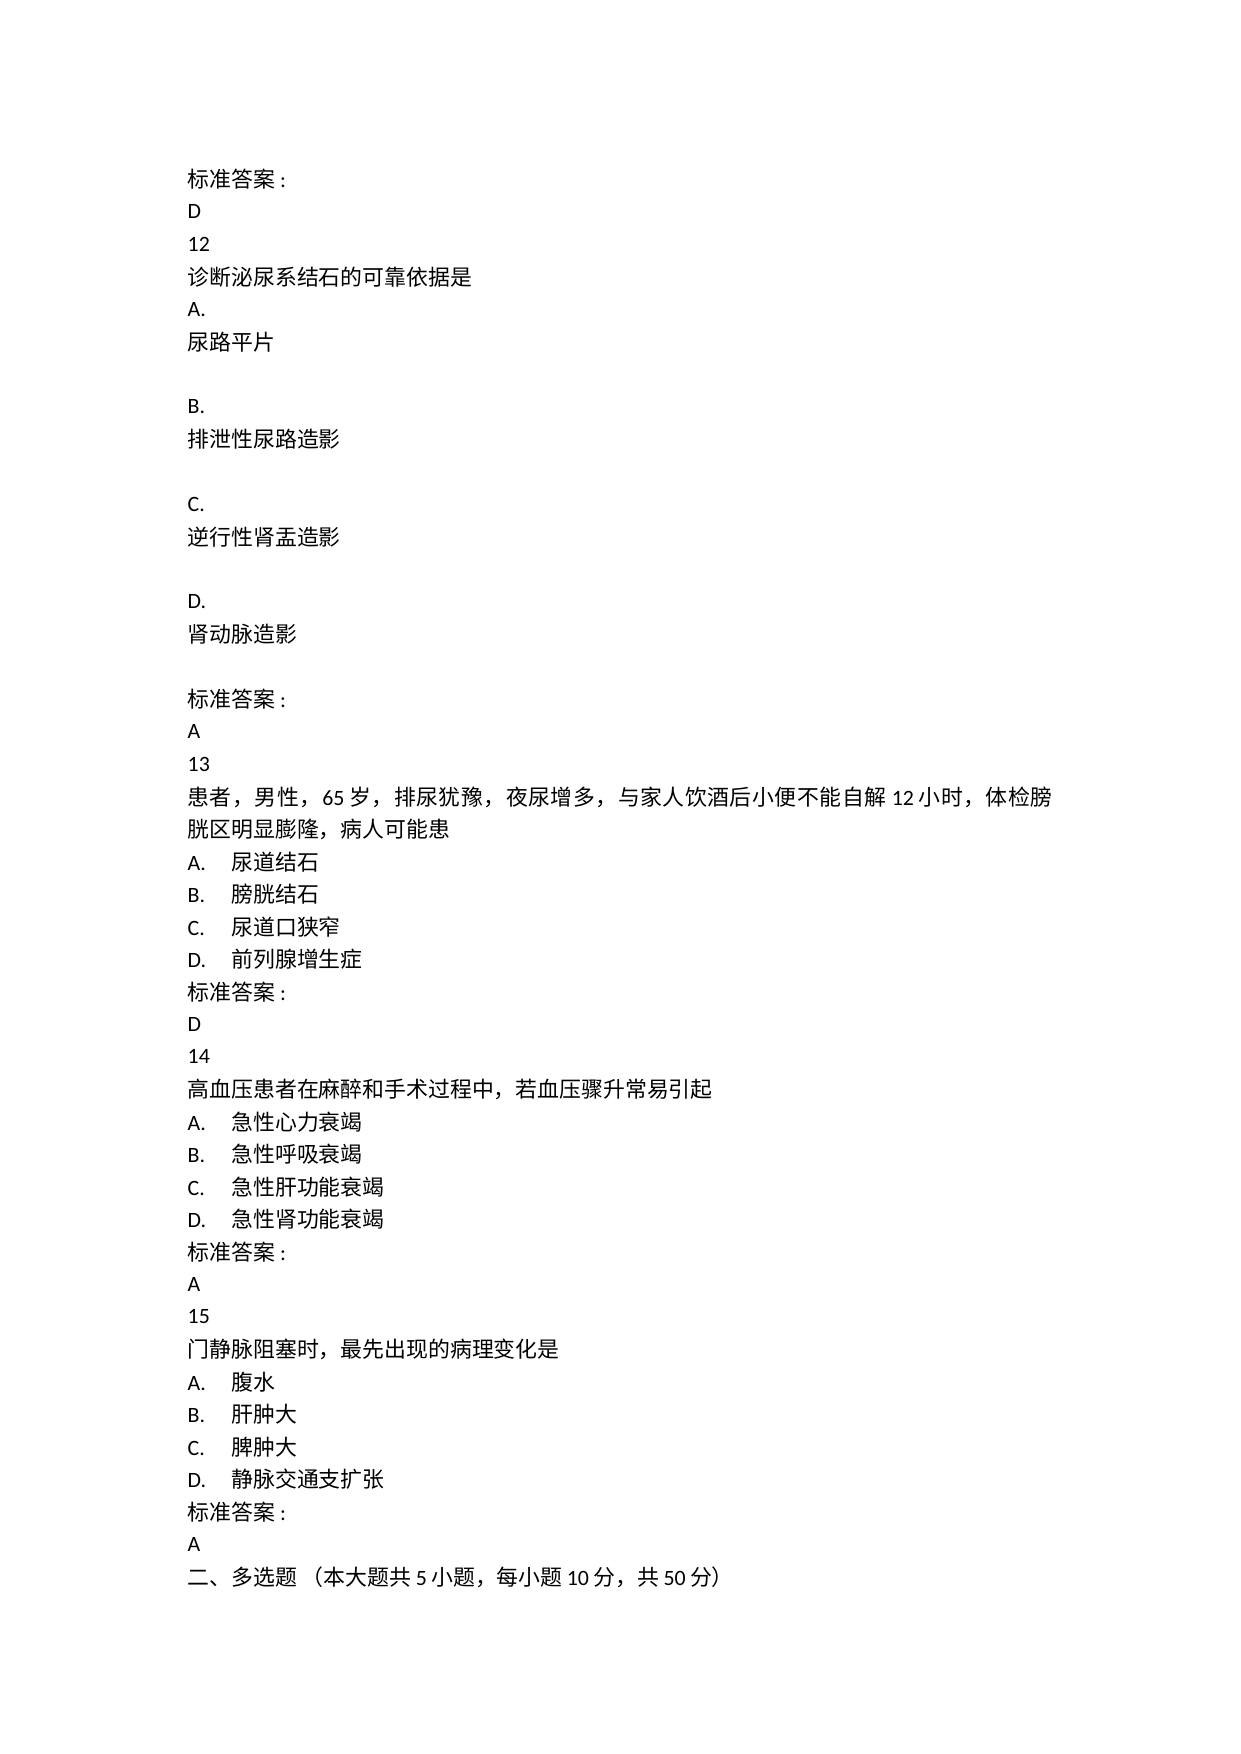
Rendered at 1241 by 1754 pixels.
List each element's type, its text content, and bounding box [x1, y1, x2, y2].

text D. 前列腺增生症 [187, 942, 1053, 974]
text C. [187, 487, 1053, 519]
text B. 膀胱结石 [187, 877, 1053, 909]
text A [187, 1527, 1053, 1559]
text 排泄性尿路造影 [187, 422, 1053, 454]
text D. [187, 584, 1053, 617]
text B. 肝肿大 [187, 1397, 1053, 1429]
text 标准答案 : [187, 162, 1053, 194]
text 标准答案 : [187, 1494, 1053, 1527]
text A [187, 1267, 1053, 1299]
text 标准答案 : [187, 1234, 1053, 1267]
text 高血压患者在麻醉和手术过程中，若血压骤升常易引起 [187, 1072, 1053, 1104]
text D. 急性肾功能衰竭 [187, 1202, 1053, 1234]
text 12 [187, 227, 1053, 259]
text D. 静脉交通支扩张 [187, 1462, 1053, 1494]
text A [187, 714, 1053, 747]
text 15 [187, 1299, 1053, 1332]
text D [187, 194, 1053, 227]
text C. 尿道口狭窄 [187, 909, 1053, 942]
text 13 [187, 747, 1053, 779]
text D [187, 1007, 1053, 1039]
text C. 急性肝功能衰竭 [187, 1169, 1053, 1202]
text A. 腹水 [187, 1364, 1053, 1397]
text 尿路平片 [187, 324, 1053, 357]
text 二、多选题 （本大题共5小题，每小题10分，共50分） [187, 1559, 1053, 1592]
text 肾动脉造影 [187, 617, 1053, 649]
text 逆行性肾盂造影 [187, 519, 1053, 552]
text 诊断泌尿系结石的可靠依据是 [187, 259, 1053, 292]
text 标准答案 : [187, 974, 1053, 1007]
text 门静脉阻塞时，最先出现的病理变化是 [187, 1332, 1053, 1364]
text B. 急性呼吸衰竭 [187, 1137, 1053, 1169]
text A. 急性心力衰竭 [187, 1104, 1053, 1137]
text C. 脾肿大 [187, 1429, 1053, 1462]
text 患者，男性，65岁，排尿犹豫，夜尿增多，与家人饮酒后小便不能自解12小时，体检膀胱区明显膨隆，病人可能患 [187, 779, 1053, 844]
text B. [187, 389, 1053, 422]
text A. 尿道结石 [187, 844, 1053, 877]
text 标准答案 : [187, 682, 1053, 714]
text A. [187, 292, 1053, 324]
text 14 [187, 1039, 1053, 1072]
